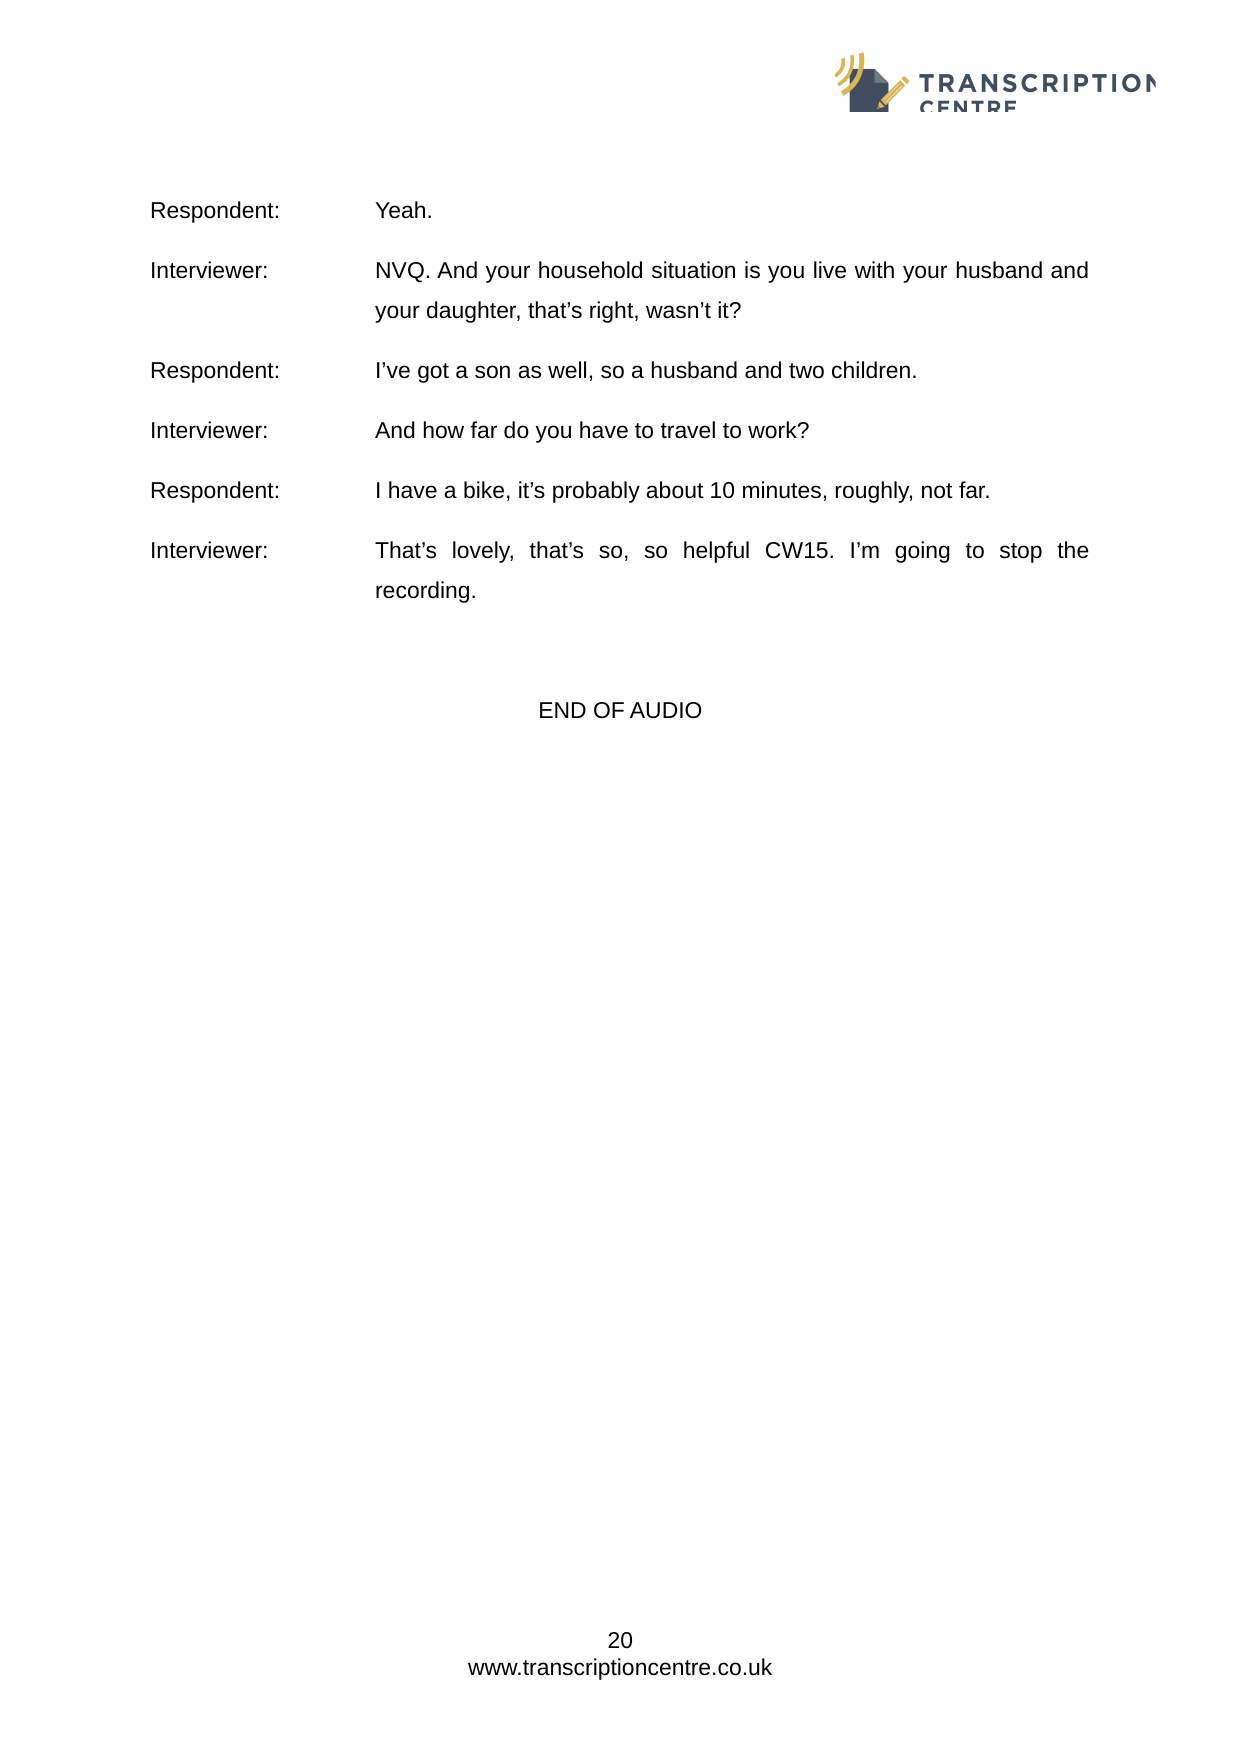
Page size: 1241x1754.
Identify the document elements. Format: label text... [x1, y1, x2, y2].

text Interviewer: And how far do you have to travel to work? [150, 417, 1090, 443]
text Respondent: I’ve got a son as well, so a husband and two children. [150, 357, 1090, 383]
text Respondent: I have a bike, it’s probably about 10 minutes, roughly, not far. [150, 477, 1090, 503]
text Respondent: Yeah. [150, 197, 1090, 223]
text END OF AUDIO [150, 697, 1090, 723]
picture [834, 52, 1156, 112]
text Interviewer: NVQ. And your household situation is you live with your husband and your daughter, that’s right, wasn’t it? [150, 257, 1090, 323]
text Interviewer: That’s lovely, that’s so, so helpful CW15. I’m going to stop the recording. [150, 537, 1090, 603]
